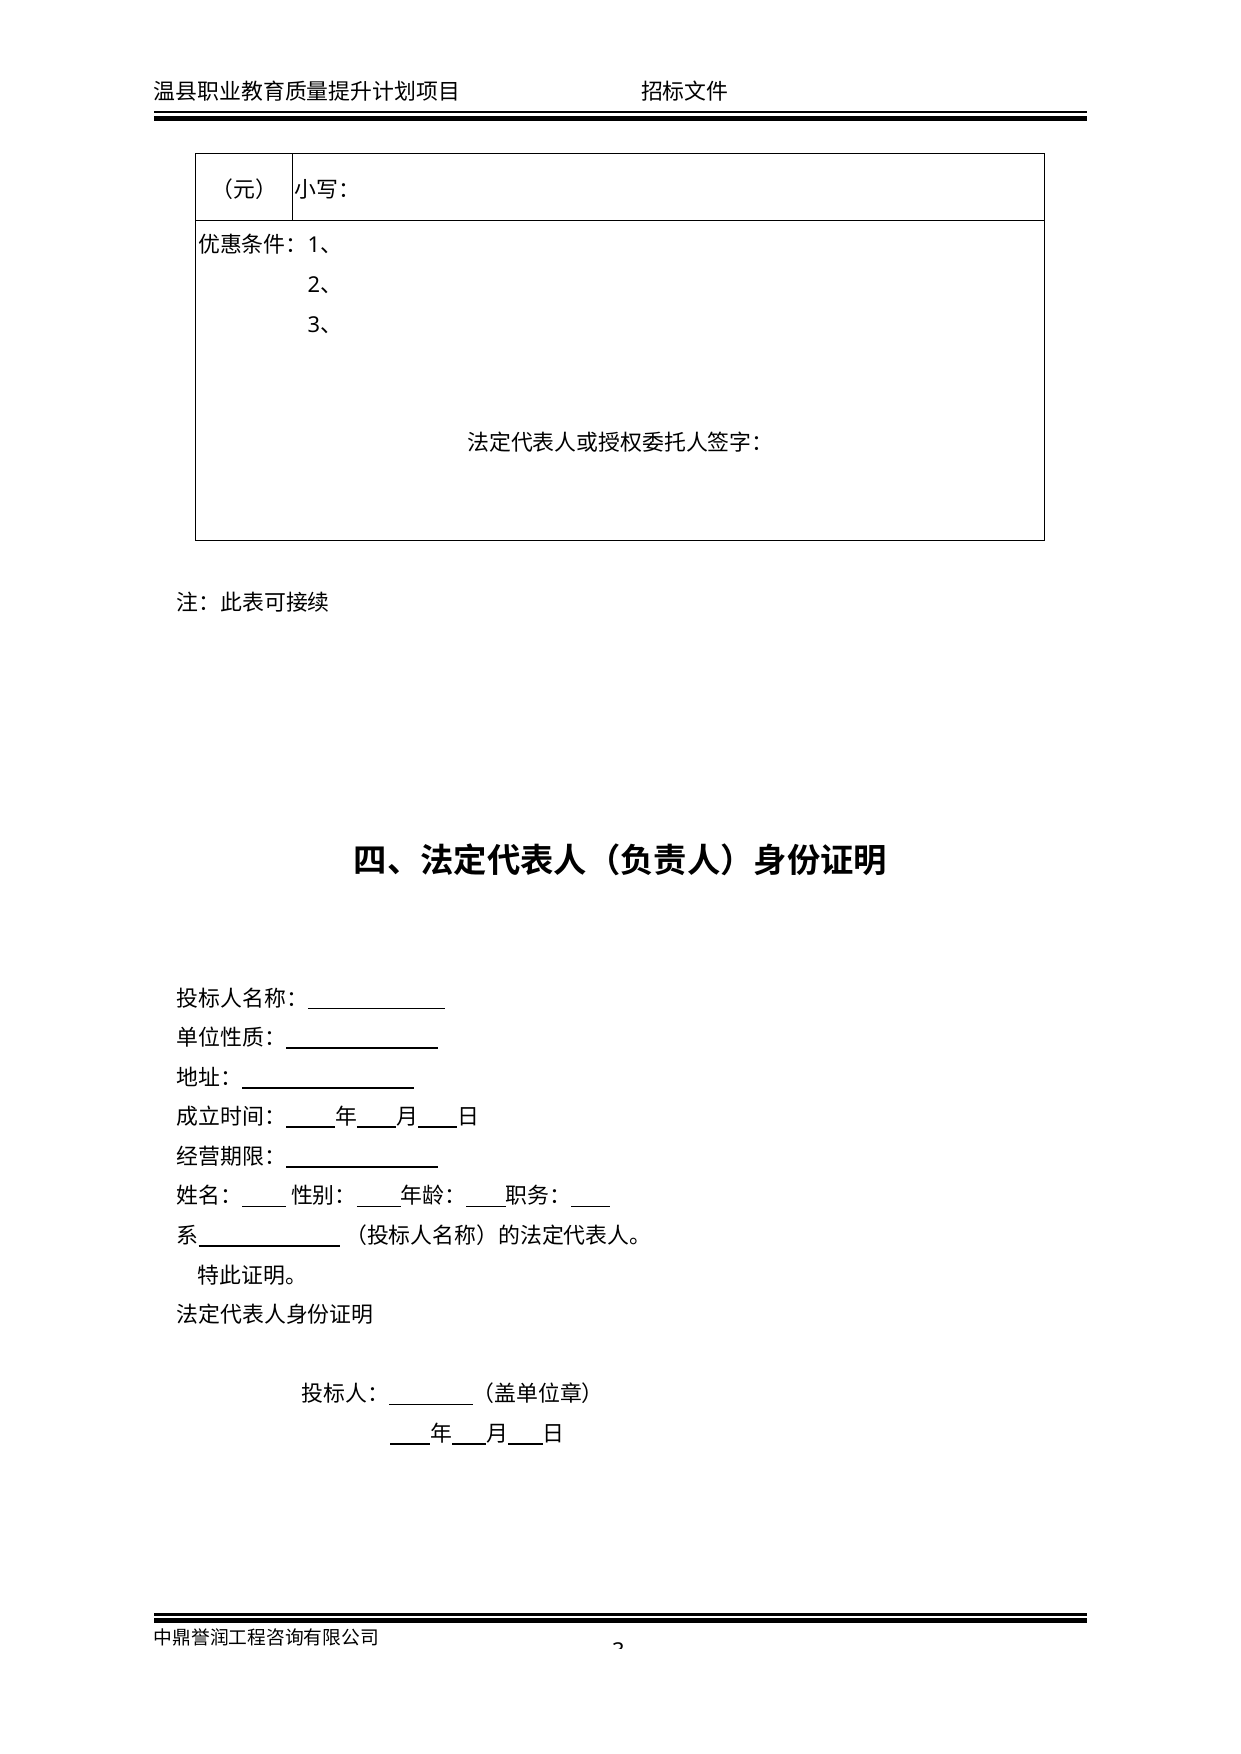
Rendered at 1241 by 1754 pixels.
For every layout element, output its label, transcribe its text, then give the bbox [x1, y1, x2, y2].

text 单位性质： [153, 1016, 1087, 1056]
text 成立时间： 年 月 日 [153, 1095, 1087, 1135]
text 系 （投标人名称）的法定代表人。 [153, 1214, 1087, 1254]
text 经营期限： [153, 1135, 1087, 1174]
table_cell 优惠条件：1、 2、 3、 法定代表人或授权委托人签字： [196, 221, 1044, 540]
text 法定代表人身份证明 [153, 1293, 1087, 1333]
text 姓名： 性别： 年龄： 职务： [153, 1174, 1087, 1214]
text 投标人名称： [153, 977, 1087, 1016]
table_cell 小写： [293, 154, 1044, 220]
text 投标人： （盖单位章） [153, 1372, 1087, 1412]
text 地址： [153, 1056, 1087, 1095]
table_cell 投标报价（元） [196, 154, 292, 220]
text 注：此表可接续 [153, 581, 1087, 620]
text 年 月 日 [153, 1412, 1087, 1452]
text 特此证明。 [153, 1254, 1087, 1293]
subtitle 四、法定代表人（负责人）身份证明 [153, 818, 1087, 897]
